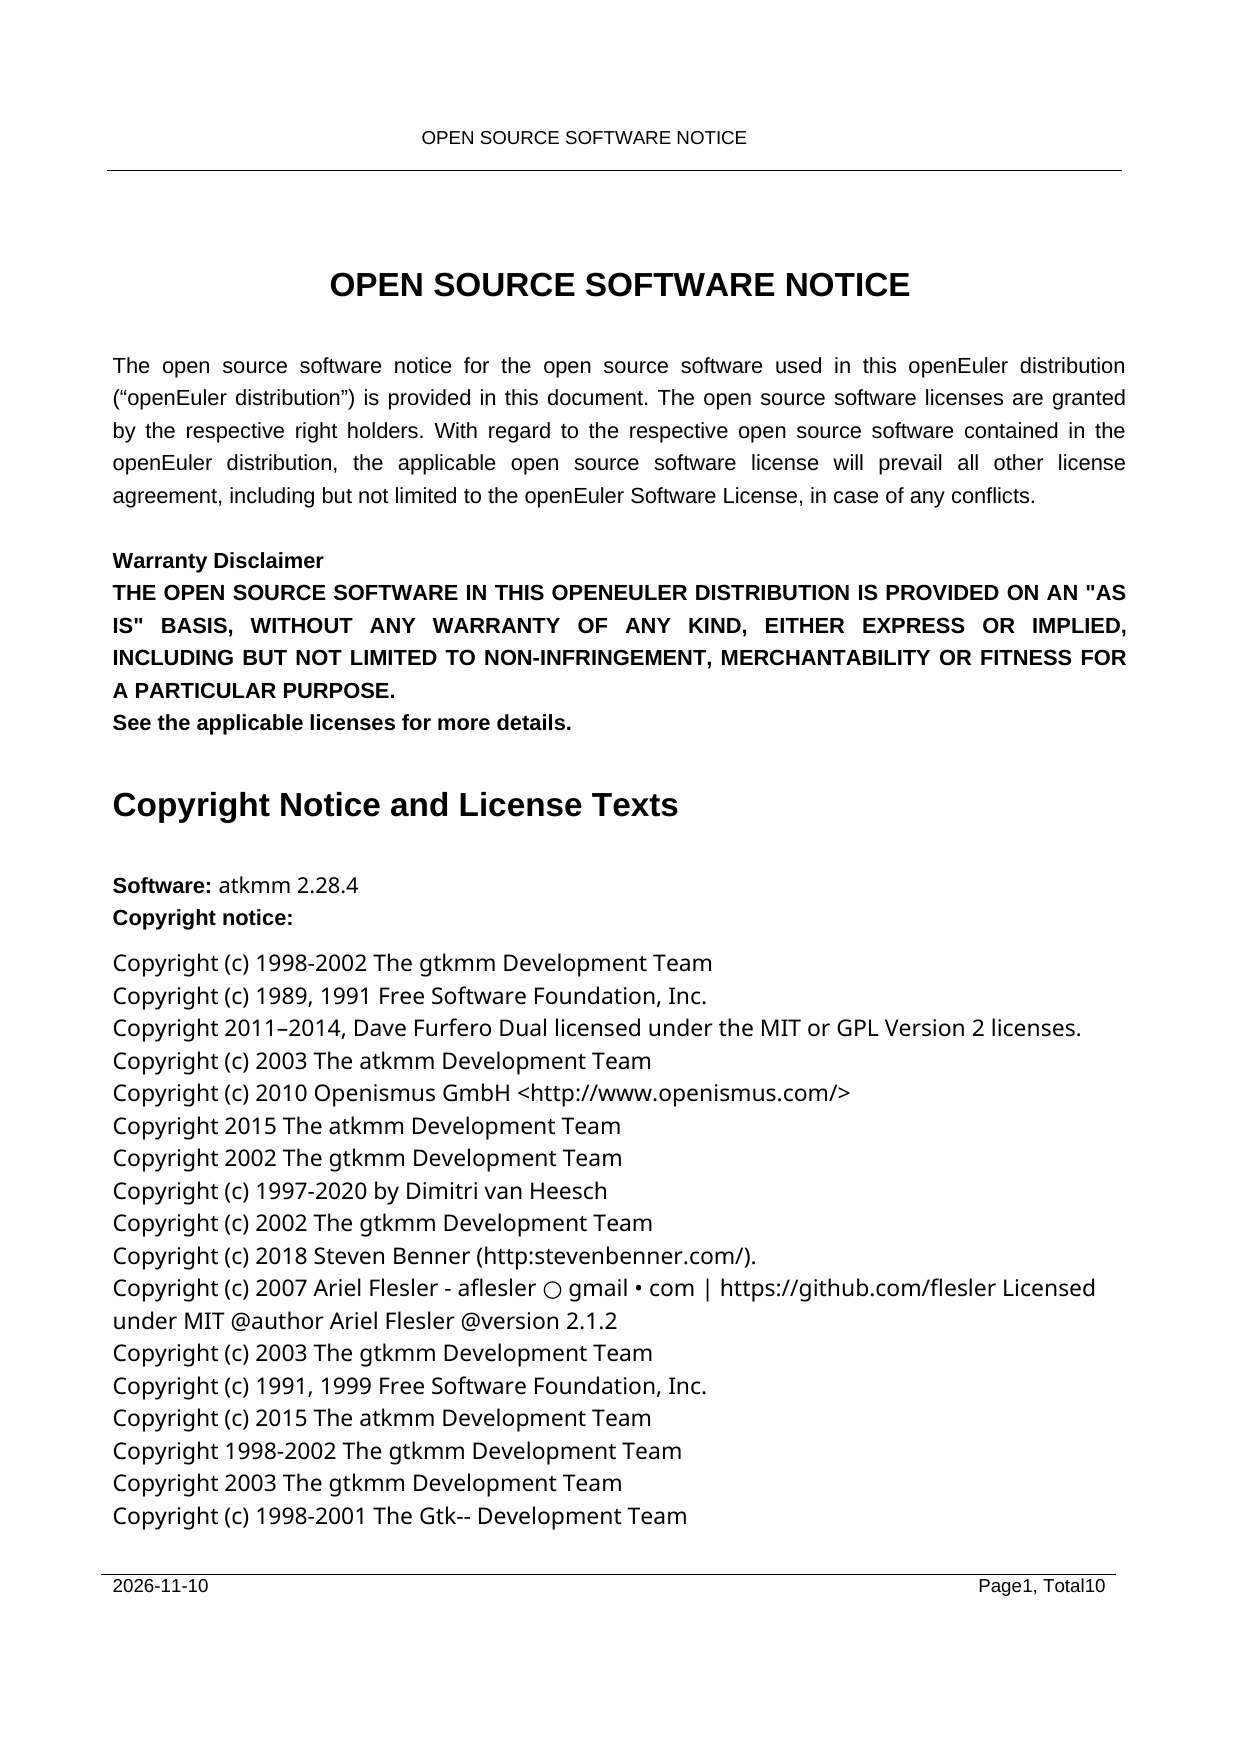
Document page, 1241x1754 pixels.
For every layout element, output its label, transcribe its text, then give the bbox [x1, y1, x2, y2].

text Copyright (c) 1998-2002 The gtkmm Development Team Copyright (c) 1989, 1991 Free Software Foundation, Inc. Copyright 2011–2014, Dave Furfero Dual licensed under the MIT or GPL Version 2 licenses. Copyright (c) 2003 The atkmm Development Team Copyright (c) 2010 Openismus GmbH <http://www.openismus.com/> Copyright 2015 The atkmm Development Team Copyright 2002 The gtkmm Development Team Copyright (c) 1997-2020 by Dimitri van Heesch Copyright (c) 2002 The gtkmm Development Team Copyright (c) 2018 Steven Benner (http:stevenbenner.com/). Copyright (c) 2007 Ariel Flesler - aflesler ○ gmail • com | https://github.com/flesler Licensed under MIT @author Ariel Flesler @version 2.1.2 Copyright (c) 2003 The gtkmm Development Team Copyright (c) 1991, 1999 Free Software Foundation, Inc. Copyright (c) 2015 The atkmm Development Team Copyright 1998-2002 The gtkmm Development Team Copyright 2003 The gtkmm Development Team Copyright (c) 1998-2001 The Gtk-- Development Team [112, 947, 1128, 1564]
text OPEN SOURCE SOFTWARE NOTICE [112, 251, 1128, 316]
text Warranty Disclaimer [112, 544, 1128, 576]
text The open source software notice for the open source software used in this openEuler distribution (“openEuler distribution”) is provided in this document. The open source software licenses are granted by the respective right holders. With regard to the respective open source software contained in the openEuler distribution, the applicable open source software license will prevail all other license agreement, including but not limited to the openEuler Software License, in case of any conflicts. [112, 349, 1128, 511]
text THE OPEN SOURCE SOFTWARE IN THIS OPENEULER DISTRIBUTION IS PROVIDED ON AN "AS IS" BASIS, WITHOUT ANY WARRANTY OF ANY KIND, EITHER EXPRESS OR IMPLIED, INCLUDING BUT NOT LIMITED TO NON-INFRINGEMENT, MERCHANTABILITY OR FITNESS FOR A PARTICULAR PURPOSE. See the applicable licenses for more details. [112, 576, 1128, 739]
text Copyright notice: [112, 901, 1128, 934]
text Copyright Notice and License Texts [112, 771, 1128, 836]
title Software: atkmm 2.28.4 [112, 869, 1128, 901]
